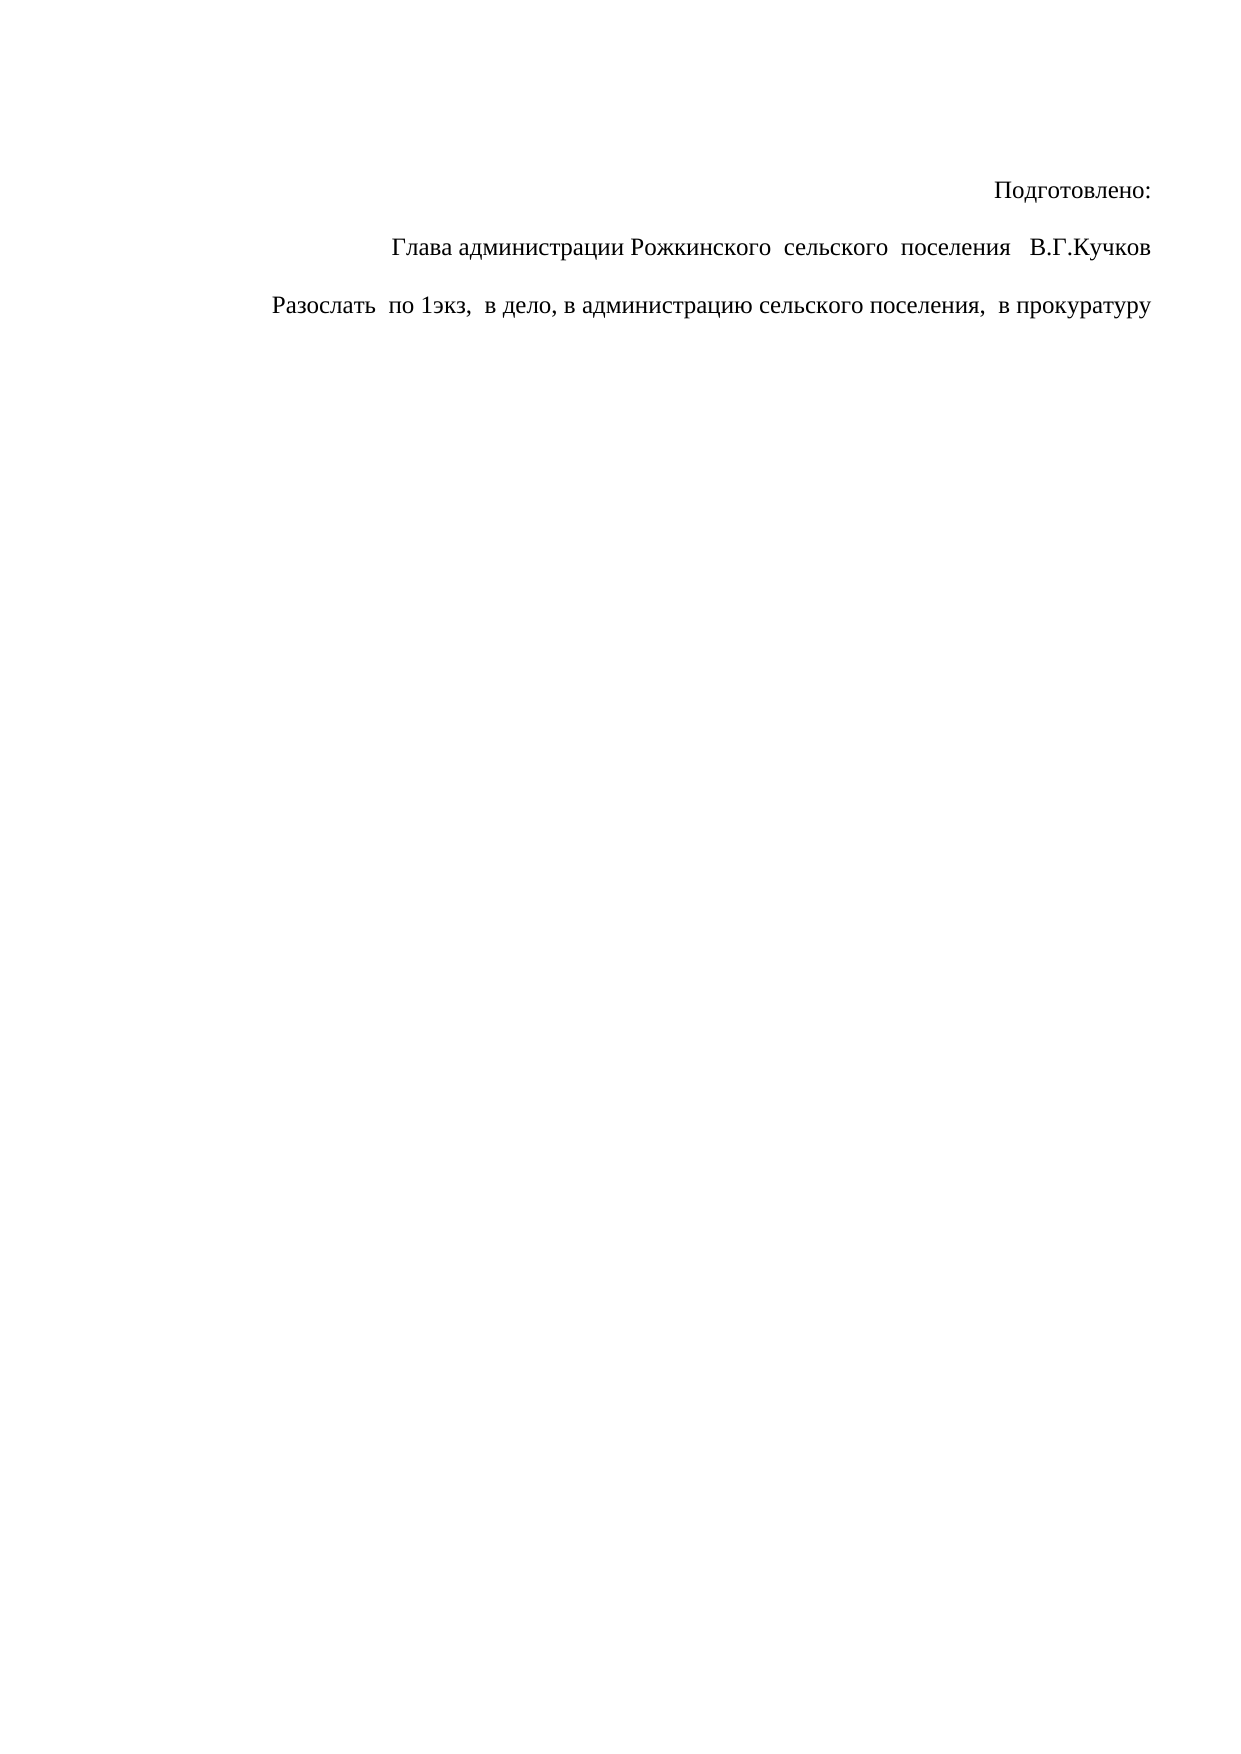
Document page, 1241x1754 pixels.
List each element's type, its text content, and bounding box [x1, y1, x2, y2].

text Разослать по 1экз, в дело, в администрацию сельского поселения, в прокуратуру [118, 290, 1152, 319]
text Подготовлено: [118, 175, 1152, 204]
text Глава администрации Рожкинского сельского поселения В.Г.Кучков [118, 232, 1152, 261]
